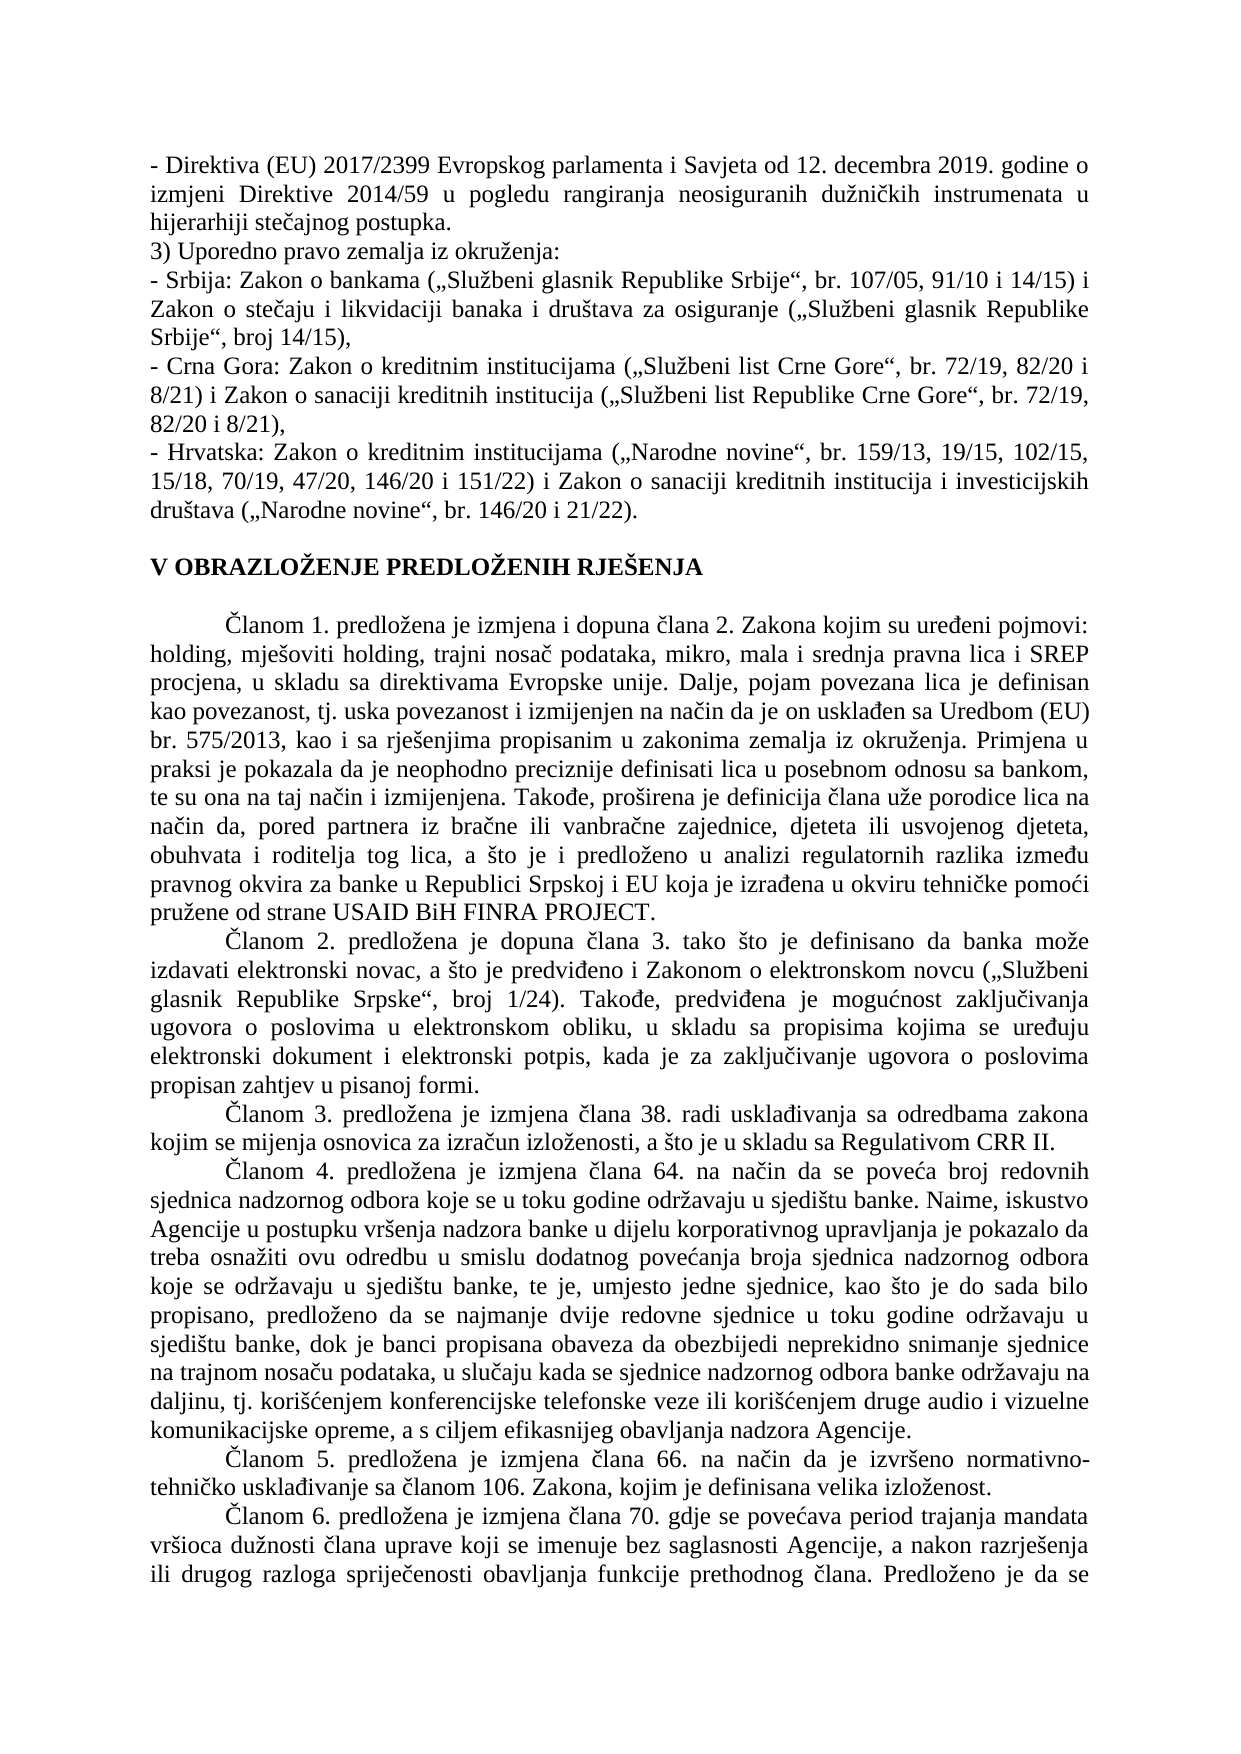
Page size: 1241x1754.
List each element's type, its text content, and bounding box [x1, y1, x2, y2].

text Članom 3. predložena je izmjena člana 38. radi usklađivanja sa odredbama zakona kojim se mijenja osnovica za izračun izloženosti, a što je u skladu sa Regulativom CRR II. [150, 1099, 1090, 1156]
text Članom 5. predložena je izmjena člana 66. na način da je izvršeno normativno-tehničko usklađivanje sa članom 106. Zakona, kojim je definisana velika izloženost. [150, 1444, 1090, 1501]
text - Direktiva (EU) 2017/2399 Evropskog parlamenta i Savjeta od 12. decembra 2019. godine o izmjeni Direktive 2014/59 u pogledu rangiranja neosiguranih dužničkih instrumenata u hijerarhiji stečajnog postupka. [150, 150, 1090, 236]
text - Srbija: Zakon o bankama („Službeni glasnik Republike Srbije“, br. 107/05, 91/10 i 14/15) i Zakon o stečaju i likvidaciji banaka i društava za osiguranje („Službeni glasnik Republike Srbije“, broj 14/15), [150, 265, 1090, 351]
text Članom 1. predložena je izmjena i dopuna člana 2. Zakona kojim su uređeni pojmovi: holding, mješoviti holding, trajni nosač podataka, mikro, mala i srednja pravna lica i SREP procjena, u skladu sa direktivama Evropske unije. Dalje, pojam povezana lica je definisan kao povezanost, tj. uska povezanost i izmijenjen na način da je on usklađen sa Uredbom (EU) br. 575/2013, kao i sa rješenjima propisanim u zakonima zemalja iz okruženja. Primjena u praksi je pokazala da je neophodno preciznije definisati lica u posebnom odnosu sa bankom, te su ona na taj način i izmijenjena. Takođe, proširena je definicija člana uže porodice lica na način da, pored partnera iz bračne ili vanbračne zajednice, djeteta ili usvojenog djeteta, obuhvata i roditelja tog lica, a što je i predloženo u analizi regulatornih razlika između pravnog okvira za banke u Republici Srpskoj i EU koja je izrađena u okviru tehničke pomoći pružene od strane USAID BiH FINRA PROJECT. [150, 610, 1090, 926]
text - Crna Gora: Zakon o kreditnim institucijama („Službeni list Crne Gore“, br. 72/19, 82/20 i 8/21) i Zakon o sanaciji kreditnih institucija („Službeni list Republike Crne Gore“, br. 72/19, 82/20 i 8/21), [150, 351, 1090, 437]
text 3) Uporedno pravo zemalja iz okruženja: [150, 236, 1090, 265]
text Članom 4. predložena je izmjena člana 64. na način da se poveća broj redovnih sjednica nadzornog odbora koje se u toku godine održavaju u sjedištu banke. Naime, iskustvo Agencije u postupku vršenja nadzora banke u dijelu korporativnog upravljanja je pokazalo da treba osnažiti ovu odredbu u smislu dodatnog povećanja broja sjednica nadzornog odbora koje se održavaju u sjedištu banke, te je, umjesto jedne sjednice, kao što je do sada bilo propisano, predloženo da se najmanje dvije redovne sjednice u toku godine održavaju u sjedištu banke, dok je banci propisana obaveza da obezbijedi neprekidno snimanje sjednice na trajnom nosaču podataka, u slučaju kada se sjednice nadzornog odbora banke održavaju na daljinu, tj. korišćenjem konferencijske telefonske veze ili korišćenjem druge audio i vizuelne komunikacijske opreme, a s ciljem efikasnijeg obavljanja nadzora Agencije. [150, 1156, 1090, 1444]
text - Hrvatska: Zakon o kreditnim institucijama („Narodne novine“, br. 159/13, 19/15, 102/15, 15/18, 70/19, 47/20, 146/20 i 151/22) i Zakon o sanaciji kreditnih institucija i investicijskih društava („Narodne novine“, br. 146/20 i 21/22). [150, 437, 1090, 524]
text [150, 1501, 1090, 1587]
text V OBRAZLOŽENJE PREDLOŽENIH RJEŠENJA [150, 552, 1090, 581]
text Članom 2. predložena je dopuna člana 3. tako što je definisano da banka može izdavati elektronski novac, a što je predviđeno i Zakonom o elektronskom novcu („Službeni glasnik Republike Srpske“, broj 1/24). Takođe, predviđena je mogućnost zaključivanja ugovora o poslovima u elektronskom obliku, u skladu sa propisima kojima se uređuju elektronski dokument i elektronski potpis, kada je za zaključivanje ugovora o poslovima propisan zahtjev u pisanoj formi. [150, 926, 1090, 1099]
